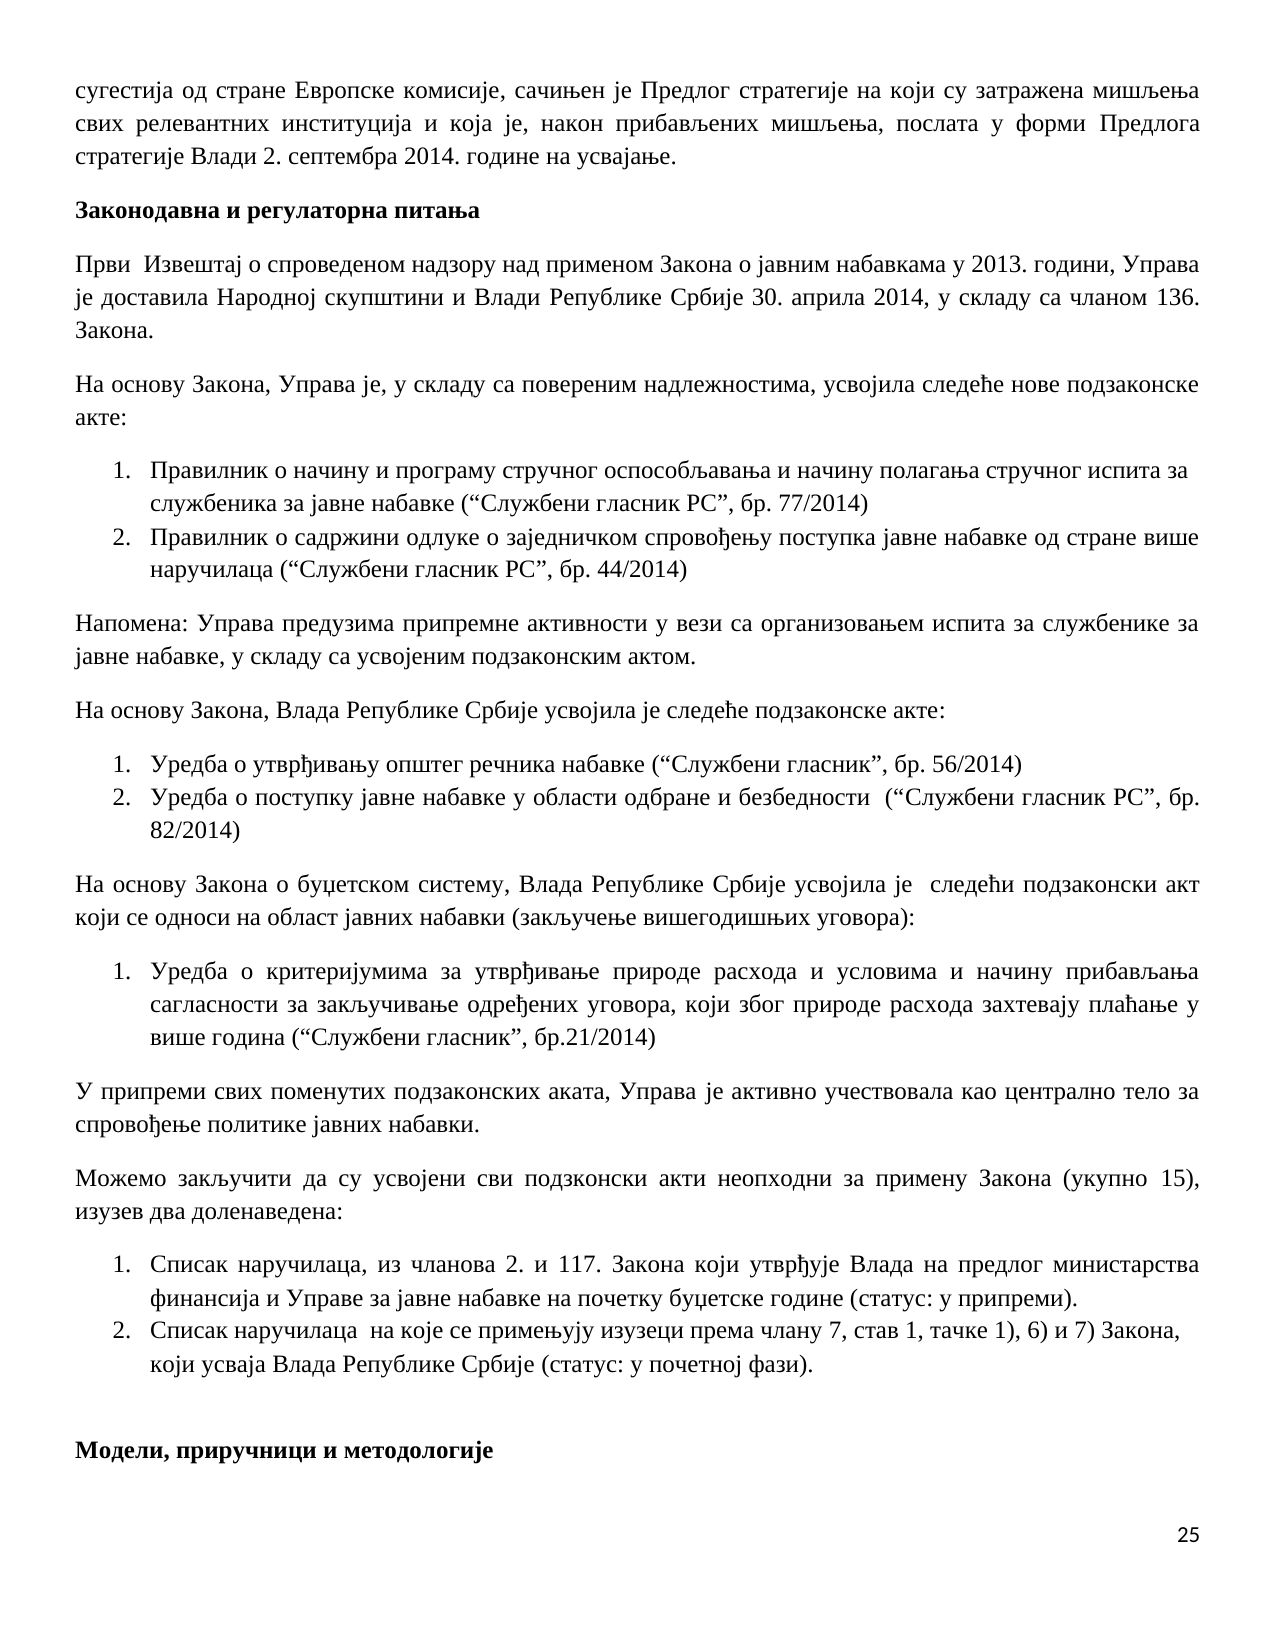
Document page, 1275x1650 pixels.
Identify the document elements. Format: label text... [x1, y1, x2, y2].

list Уредба о критеријумима за утврђивање природе расхода и условима и начину прибављања сагласности за закључивање одређених уговора, који због природе расхода захтевају плаћање у више година (“Службени гласник”, бр.21/2014) [112, 956, 1200, 1051]
text На основу Закона, Влада Републике Србије усвојила је следеће подзаконске акте: [75, 695, 1200, 724]
list Списак наручилаца, из чланова 2. и 117. Закона који утврђује Влада на предлог министарства финансија и Управе за јавне набавке на почетку буџетске године (статус: у припреми). [112, 1249, 1200, 1311]
text На основу Закона, Управа је, у складу са повереним надлежностима, усвојила следеће нове подзаконске акте: [75, 369, 1200, 430]
text На основу Закона о буџетском систему, Влада Републике Србије усвојила је следећи подзаконски акт који се односи на област јавних набавки (закључење вишегодишњих уговора): [75, 869, 1200, 931]
text Први Извештај о спроведеном надзору над применом Закона о јавним набавкама у 2013. години, Управа је доставила Народној скупштини и Влади Републике Србије 30. априла 2014, у складу са чланом 136. Закона. [75, 249, 1200, 343]
list Правилник о садржини одлуке о заједничком спровођењу поступка јавне набавке од стране више наручилаца (“Службени гласник РС”, бр. 44/2014) [112, 522, 1200, 583]
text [75, 75, 1200, 170]
list Уредба о поступку јавне набавке у области одбране и безбедности (“Службени гласник РС”, бр. 82/2014) [112, 782, 1200, 844]
text Moдели, приручници и мeтодологије [75, 1436, 1200, 1464]
list Списак наручилаца на које се примењују изузеци према члану 7, став 1, тачке 1), 6) и 7) Закона, који усваја Влада Републике Србије (статус: у почетној фази). [112, 1316, 1200, 1377]
list Правилник о начину и програму стручног оспособљавања и начину полагања стручног испита за службеника за јавне набавке (“Службени гласник РС”, бр. 77/2014) [112, 456, 1200, 517]
text Законодавна и регулаторна питања [75, 195, 1200, 224]
text У припреми свих поменутих подзаконских аката, Управа је активно учествовала као централно тело за спровођење политике јавних набавки. [75, 1076, 1200, 1138]
text Можемо закључити да су усвојени сви подзконски акти неопходни за примену Закона (укупно 15), изузев два доленаведена: [75, 1163, 1200, 1224]
list Уредба о утврђивању општег речника набавке (“Службени гласник”, бр. 56/2014) [112, 749, 1200, 778]
text Напомена: Управа предузима припремне активности у вези са организовањем испита за службенике за јавне набавке, у складу са усвојеним подзаконским актом. [75, 608, 1200, 670]
